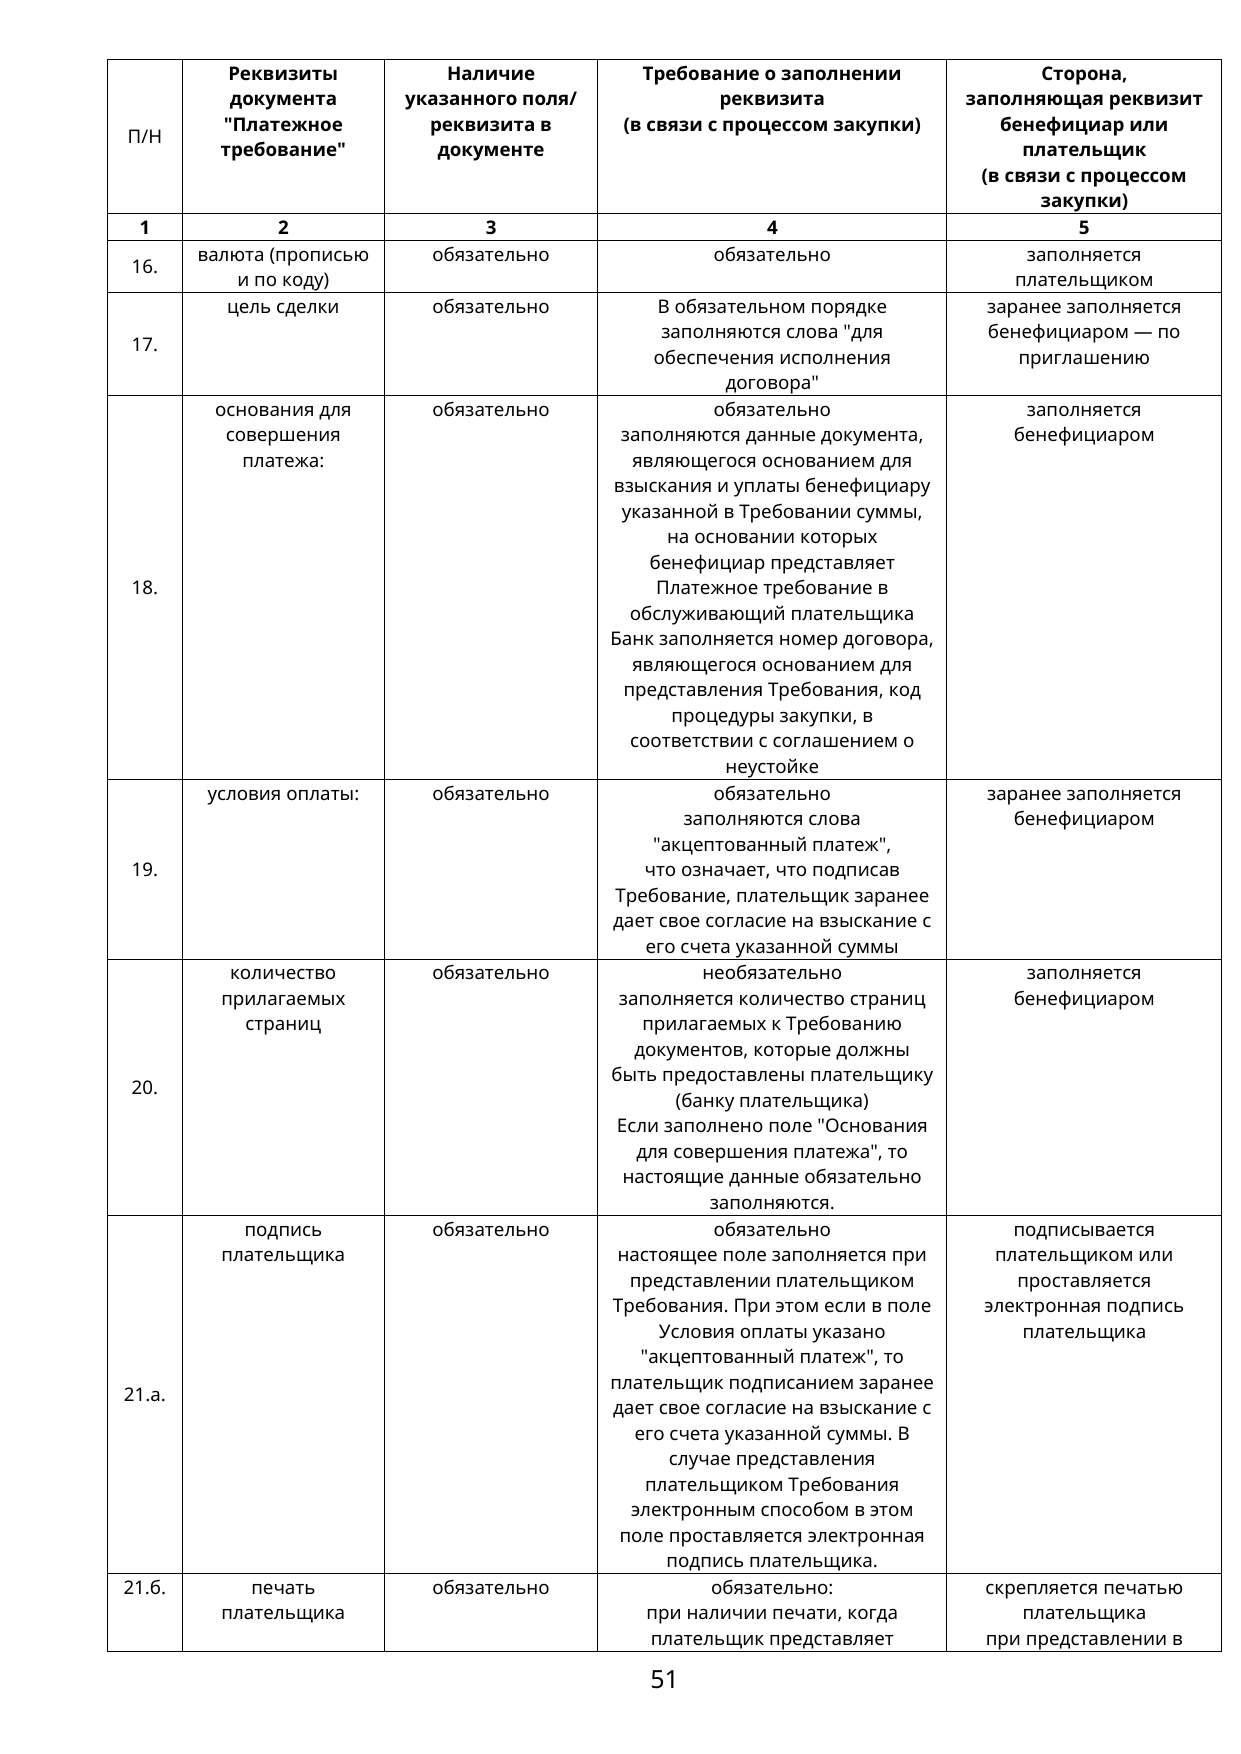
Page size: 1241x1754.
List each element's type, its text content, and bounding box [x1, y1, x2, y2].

table_cell В обязательном порядке заполняются слова "для обеспечения исполнения договора" [598, 293, 946, 395]
table_cell обязательно [385, 780, 597, 958]
table_cell заполняется плательщиком [947, 241, 1221, 292]
table_header Сторона, заполняющая реквизит бенефициар или плательщик (в связи с процессом закупки) [947, 60, 1221, 213]
table_cell 20. [108, 960, 182, 1215]
table_cell 18. [108, 396, 182, 779]
table_cell обязательно: при наличии печати, когда плательщик представляет Требование в бумажной форме [598, 1574, 946, 1651]
table_cell 19. [108, 780, 182, 958]
table_cell обязательно [385, 396, 597, 779]
table_cell обязательно [385, 241, 597, 292]
table_cell обязательно [598, 241, 946, 292]
table_cell 16. [108, 241, 182, 292]
table_cell валюта (прописью и по коду) [183, 241, 384, 292]
table_cell основания для совершения платежа: [183, 396, 384, 779]
table_cell заполняется бенефициаром [947, 396, 1221, 779]
table_header Реквизиты документа "Платежное требование" [183, 60, 384, 213]
table_cell обязательно заполняются слова "акцептованный платеж", что означает, что подписав Требование, плательщик заранее дает свое согласие на взыскание с его счета указанной суммы [598, 780, 946, 958]
table_cell 21.б. [108, 1574, 182, 1651]
table_header П/Н [108, 60, 182, 213]
table_cell обязательно [385, 293, 597, 395]
table_cell заранее заполняется бенефициаром — по приглашению [947, 293, 1221, 395]
table_cell печать плательщика [183, 1574, 384, 1651]
table_cell количество прилагаемых страниц [183, 960, 384, 1215]
table_cell 21.а. [108, 1216, 182, 1573]
table_header Требование о заполнении реквизита (в связи с процессом закупки) [598, 60, 946, 213]
table_header Наличие указанного поля/ реквизита в документе [385, 60, 597, 213]
table_cell подпись плательщика [183, 1216, 384, 1573]
table_cell необязательно заполняется количество страниц прилагаемых к Требованию документов, которые должны быть предоставлены плательщику (банку плательщика) Если заполнено поле "Основания для совершения платежа", то настоящие данные обязательно заполняются. [598, 960, 946, 1215]
table_cell обязательно [385, 1216, 597, 1573]
table_cell 2 [183, 214, 384, 240]
table_cell заранее заполняется бенефициаром [947, 780, 1221, 958]
table_cell обязательно заполняются данные документа, являющегося основанием для взыскания и уплаты бенефициару указанной в Требовании суммы, на основании которых бенефициар представляет Платежное требование в обслуживающий плательщика Банк заполняется номер договора, являющегося основанием для представления Требования, код процедуры закупки, в соответствии с соглашением о неустойке [598, 396, 946, 779]
table_cell цель сделки [183, 293, 384, 395]
table_cell скрепляется печатью плательщика при представлении в бумажной форме [947, 1574, 1221, 1651]
table_cell 4 [598, 214, 946, 240]
table_cell 1 [108, 214, 182, 240]
table_cell заполняется бенефициаром [947, 960, 1221, 1215]
table_cell 3 [385, 214, 597, 240]
table_cell подписывается плательщиком или проставляется электронная подпись плательщика [947, 1216, 1221, 1573]
table_cell обязательно настоящее поле заполняется при представлении плательщиком Требования. При этом если в поле Условия оплаты указано "акцептованный платеж", то плательщик подписанием заранее дает свое согласие на взыскание с его счета указанной суммы. В случае представления плательщиком Требования электронным способом в этом поле проставляется электронная подпись плательщика. [598, 1216, 946, 1573]
table_cell обязательно [385, 960, 597, 1215]
table_cell условия оплаты: [183, 780, 384, 958]
table_cell 5 [947, 214, 1221, 240]
table_cell обязательно [385, 1574, 597, 1651]
table_cell 17. [108, 293, 182, 395]
